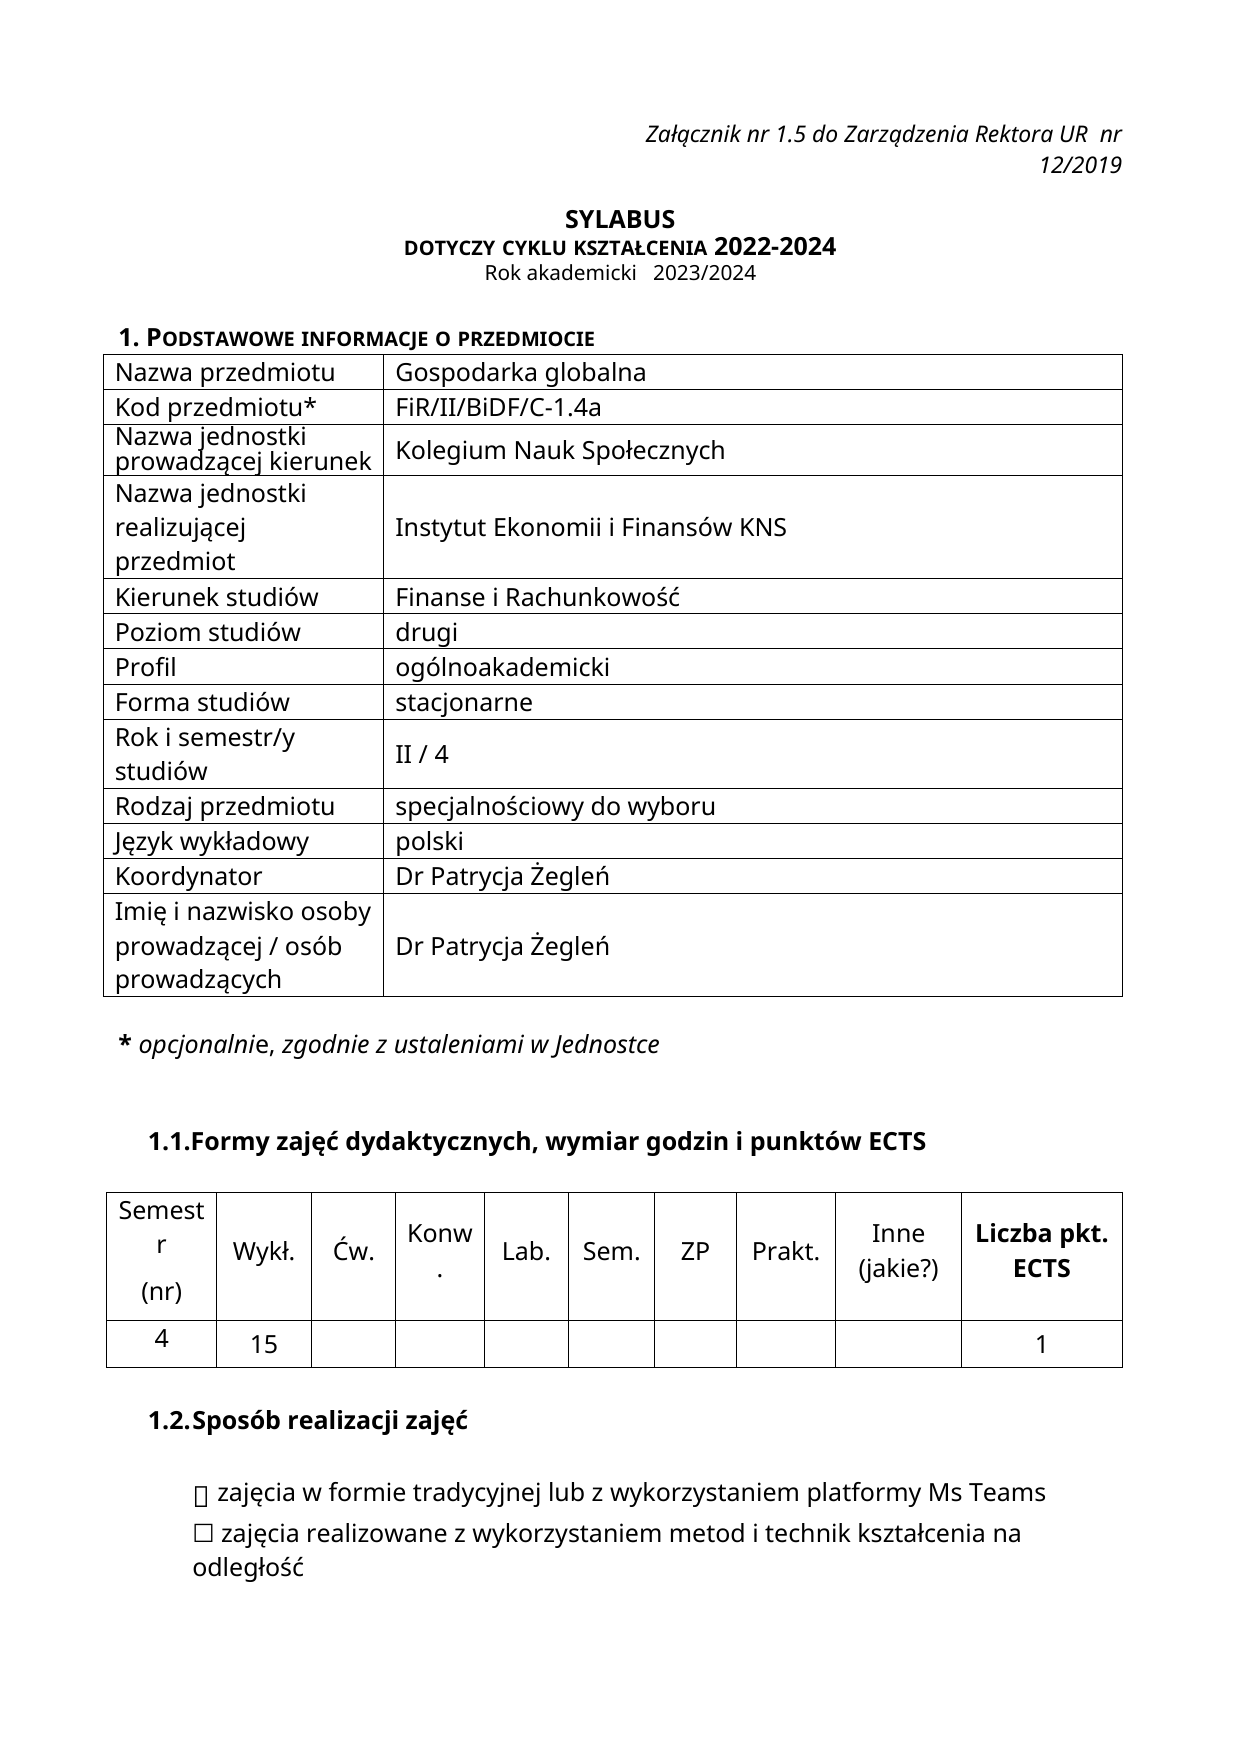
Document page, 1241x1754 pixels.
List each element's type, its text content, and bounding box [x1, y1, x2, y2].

table_cell Kolegium Nauk Społecznych [384, 425, 1122, 475]
table_cell [312, 1321, 395, 1367]
table_header Ćw. [312, 1193, 395, 1320]
table_cell [655, 1321, 736, 1367]
table_cell Profil [104, 649, 383, 683]
text Rok akademicki 2023/2024 [118, 261, 1122, 286]
table_header Liczba pkt. ECTS [962, 1193, 1122, 1320]
text dotyczy cyklu kształcenia 2022-2024 [118, 236, 1122, 261]
table_cell II / 4 [384, 720, 1122, 788]
table_cell specjalnościowy do wyboru [384, 789, 1122, 823]
table_cell Koordynator [104, 859, 383, 893]
table_cell Nazwa jednostki realizującej przedmiot [104, 476, 383, 578]
table_cell Dr Patrycja Żegleń [384, 859, 1122, 893]
table_header ZP [655, 1193, 736, 1320]
table_cell 4 [107, 1321, 216, 1367]
table_header Sem. [569, 1193, 654, 1320]
table_header Lab. [485, 1193, 568, 1320]
text ☐ zajęcia realizowane z wykorzystaniem metod i technik kształcenia na odległość [192, 1516, 1122, 1584]
table_header Konw. [396, 1193, 484, 1320]
table_cell Język wykładowy [104, 824, 383, 858]
table_cell Dr Patrycja Żegleń [384, 894, 1122, 996]
text * opcjonalnie, zgodnie z ustaleniami w Jednostce [118, 1026, 1122, 1061]
table_cell Finanse i Rachunkowość [384, 579, 1122, 613]
table_cell ogólnoakademicki [384, 649, 1122, 683]
text  zajęcia w formie tradycyjnej lub z wykorzystaniem platformy Ms Teams [192, 1471, 1122, 1516]
table_cell Poziom studiów [104, 614, 383, 648]
text 1.1.Formy zajęć dydaktycznych, wymiar godzin i punktów ECTS [148, 1124, 1122, 1158]
table_cell stacjonarne [384, 685, 1122, 718]
table_cell [396, 1321, 484, 1367]
table_cell drugi [384, 614, 1122, 648]
table_cell polski [384, 824, 1122, 858]
table_header Gospodarka globalna [384, 355, 1122, 389]
table_cell Kierunek studiów [104, 579, 383, 613]
table_cell [737, 1321, 835, 1367]
text 1. Podstawowe informacje o przedmiocie [118, 319, 1122, 354]
table_cell Imię i nazwisko osoby prowadzącej / osób prowadzących [104, 894, 383, 996]
table_header Semestr (nr) [107, 1193, 216, 1320]
table_header Prakt. [737, 1193, 835, 1320]
table_cell [836, 1321, 961, 1367]
table_cell Rok i semestr/y studiów [104, 720, 383, 788]
table_cell Rodzaj przedmiotu [104, 789, 383, 823]
table_cell [485, 1321, 568, 1367]
table_cell 1 [962, 1321, 1122, 1367]
text Załącznik nr 1.5 do Zarządzenia Rektora UR nr 12/2019 [118, 118, 1122, 181]
table_cell 15 [217, 1321, 311, 1367]
table_cell Kod przedmiotu* [104, 390, 383, 424]
table_header Nazwa przedmiotu [104, 355, 383, 389]
text 1.2. Sposób realizacji zajęć [148, 1402, 1122, 1436]
table_cell [569, 1321, 654, 1367]
table_header Wykł. [217, 1193, 311, 1320]
table_cell Instytut Ekonomii i Finansów KNS [384, 476, 1122, 578]
table_cell Nazwa jednostki prowadzącej kierunek [104, 425, 383, 475]
text SYLABUS [118, 201, 1122, 236]
table_cell Forma studiów [104, 685, 383, 718]
table_cell FiR/II/BiDF/C-1.4a [384, 390, 1122, 424]
table_header Inne (jakie?) [836, 1193, 961, 1320]
